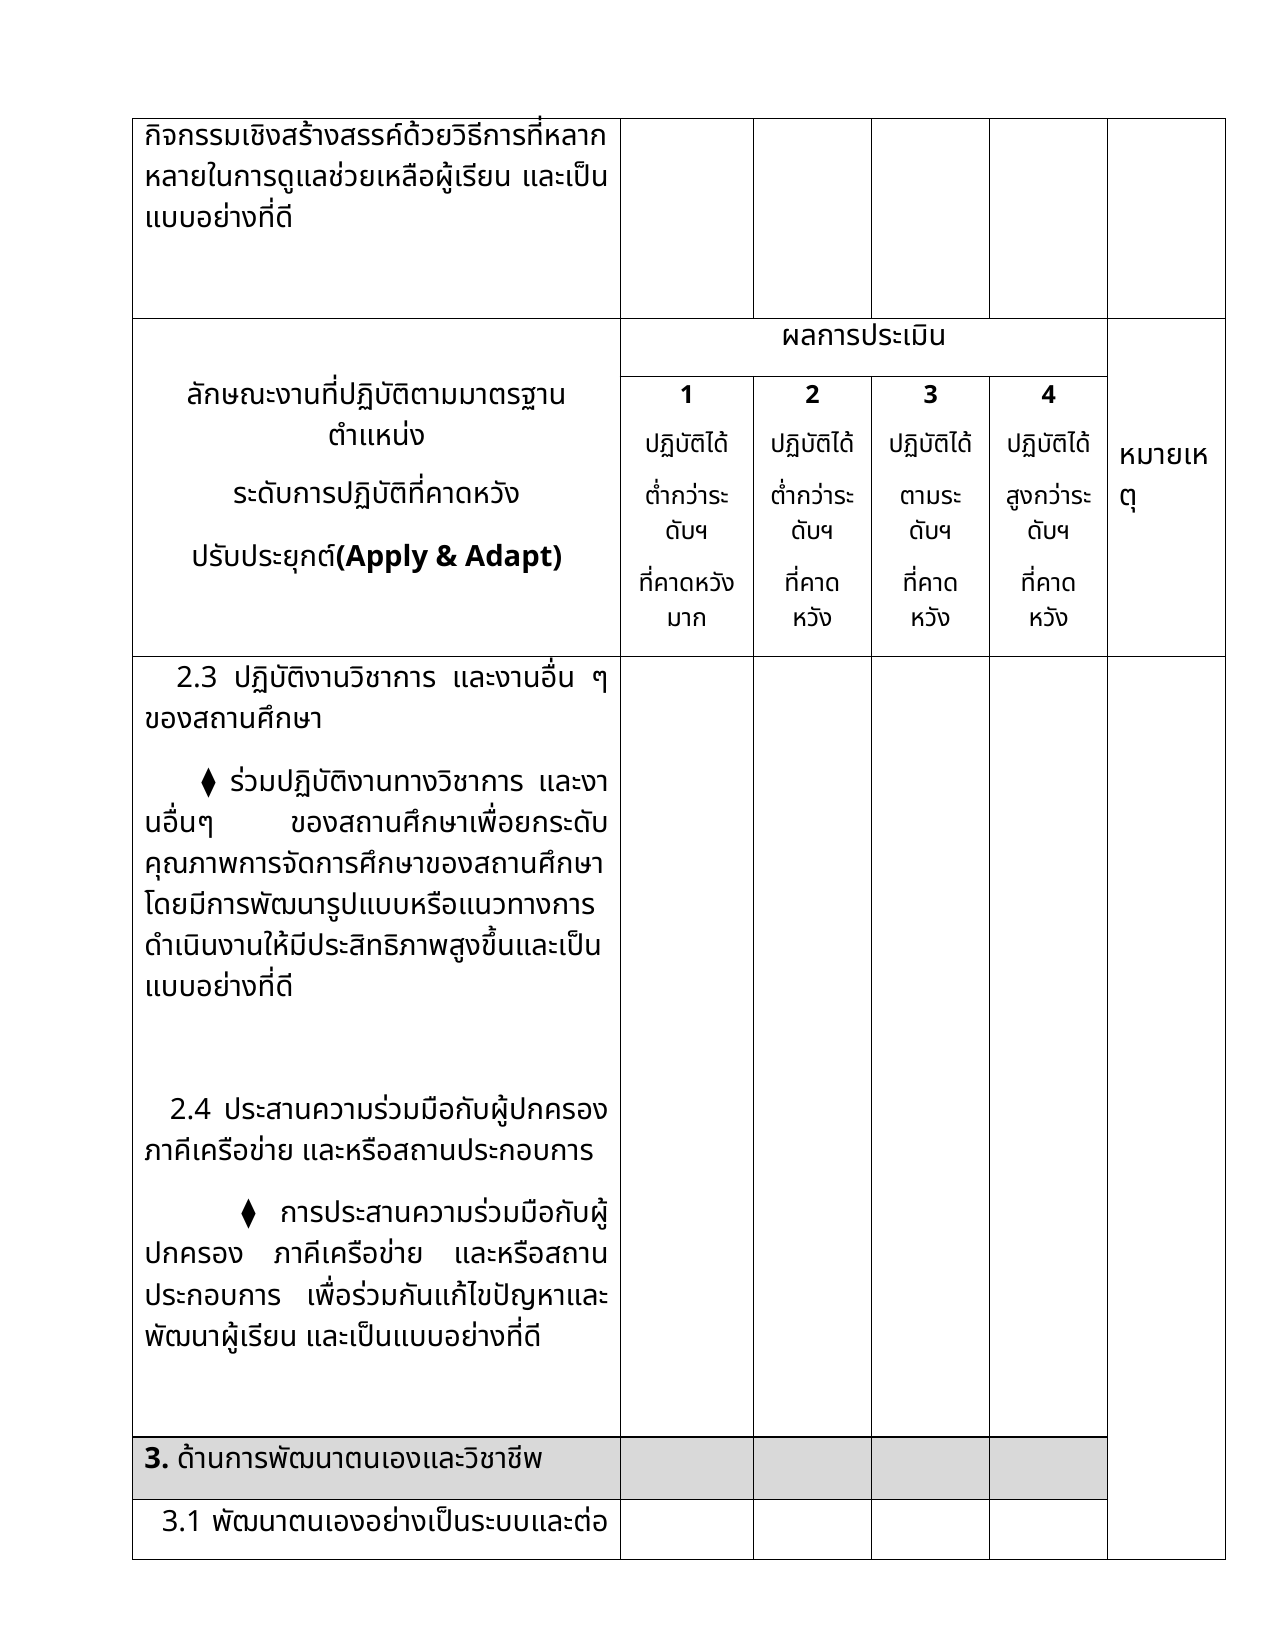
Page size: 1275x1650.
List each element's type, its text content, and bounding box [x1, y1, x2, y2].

table_cell [1108, 657, 1225, 1559]
table_cell [990, 119, 1107, 318]
table_cell [872, 1438, 989, 1499]
table_cell [872, 1500, 989, 1559]
table_cell หมายเหตุ [1108, 319, 1225, 656]
table_cell [754, 657, 871, 1436]
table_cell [133, 1500, 620, 1559]
table_cell ผลการประเมิน [621, 319, 1107, 376]
table_cell 2 ปฏิบัติได้ ต่ำกว่าระดับฯ ที่คาดหวัง [754, 377, 871, 656]
table_cell ลักษณะงานที่ปฏิบัติตามมาตรฐานตำแหน่ง ระดับการปฏิบัติที่คาดหวัง ปรับประยุกต์(Apply & Adapt) [133, 319, 620, 656]
table_cell [990, 1500, 1107, 1559]
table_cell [133, 119, 620, 318]
table_cell 2.3 ปฏิบัติงานวิชาการ และงานอื่น ๆ ของสถานศึกษา ⧫ ร่วมปฏิบัติงานทางวิชาการ และงานอื่นๆ ของสถานศึกษาเพื่อยกระดับคุณภาพการจัดการศึกษาของสถานศึกษา โดยมีการพัฒนารูปแบบหรือแนวทางการดำเนินงานให้มีประสิทธิภาพสูงขึ้นและเป็นแบบอย่างที่ดี 2.4 ประสานความร่วมมือกับผู้ปกครอง ภาคีเครือข่าย และหรือสถานประกอบการ ⧫ การประสานความร่วมมือกับผู้ปกครอง ภาคีเครือข่าย และหรือสถานประกอบการ เพื่อร่วมกันแก้ไขปัญหาและพัฒนาผู้เรียน และเป็นแบบอย่างที่ดี [133, 657, 620, 1436]
table_cell [621, 1438, 753, 1499]
table_cell [754, 1438, 871, 1499]
table_cell [754, 1500, 871, 1559]
table_cell [621, 1500, 753, 1559]
table_cell [621, 119, 753, 318]
table_cell [990, 1438, 1107, 1499]
table_cell 1 ปฏิบัติได้ ต่ำกว่าระดับฯ ที่คาดหวังมาก [621, 377, 753, 656]
table_cell [872, 119, 989, 318]
table_cell [754, 119, 871, 318]
table_cell [872, 657, 989, 1436]
table_cell 4 ปฏิบัติได้ สูงกว่าระดับฯ ที่คาดหวัง [990, 377, 1107, 656]
table_cell [990, 657, 1107, 1436]
table_cell [621, 657, 753, 1436]
table_cell 3 ปฏิบัติได้ ตามระดับฯ ที่คาดหวัง [872, 377, 989, 656]
table_cell 3. ด้านการพัฒนาตนเองและวิชาชีพ [133, 1438, 620, 1499]
